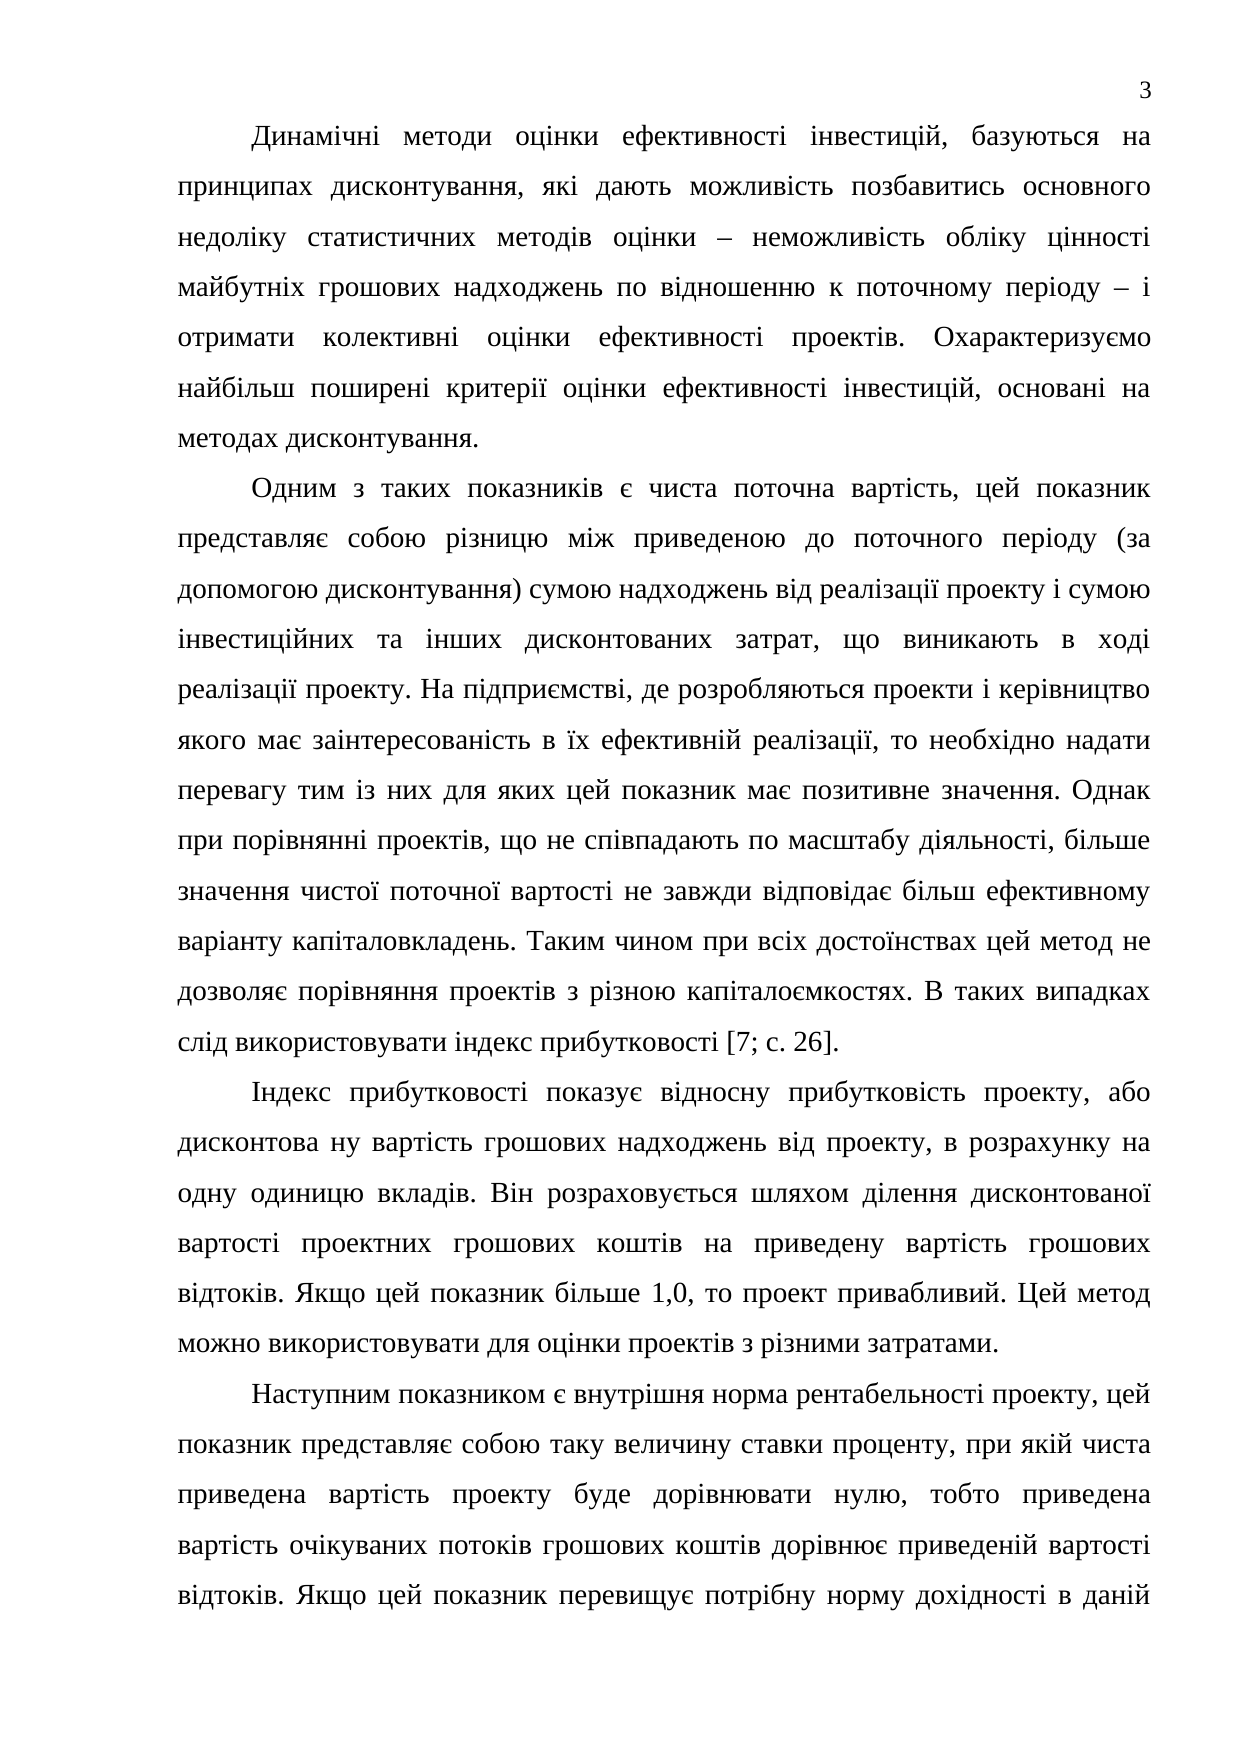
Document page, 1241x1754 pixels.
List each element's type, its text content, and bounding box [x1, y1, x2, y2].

text Одним з таких показників є чиста поточна вартість, цей показник представляє собою різницю між приведеною до поточного періоду (за допомогою дисконтування) сумою надходжень від реалізації проекту і сумою інвестиційних та інших дисконтованих затрат, що виникають в ході реалізації проекту. На підприємстві, де розробляються проекти і керівництво якого має заінтересованість в їх ефективній реалізації, то необхідно надати перевагу тим із них для яких цей показник має позитивне значення. Однак при порівнянні проектів, що не співпадають по масштабу діяльності, більше значення чистої поточної вартості не завжди відповідає більш ефективному варіанту капіталовкладень. Таким чином при всіх достоїнствах цей метод не дозволяє порівняння проектів з різною капіталоємкостях. В таких випадках слід використовувати індекс прибутковості [7; c. 26]. [177, 470, 1152, 1057]
text Індекс прибутковості показує відносну прибутковість проекту, або дисконтова ну вартість грошових надходжень від проекту, в розрахунку на одну одиницю вкладів. Він розраховується шляхом ділення дисконтованої вартості проектних грошових коштів на приведену вартість грошових відтоків. Якщо цей показник більше 1,0, то проект привабливий. Цей метод можно використовувати для оцінки проектів з різними затратами. [177, 1074, 1152, 1359]
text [177, 1376, 1152, 1611]
text Динамічні методи оцінки ефективності інвестицій, базуються на принципах дисконтування, які дають можливість позбавитись основного недоліку статистичних методів оцінки – неможливість обліку цінності майбутніх грошових надходжень по відношенню к поточному періоду – і отримати колективні оцінки ефективності проектів. Охарактеризуємо найбільш поширені критерії оцінки ефективності інвестицій, основані на методах дисконтування. [177, 118, 1152, 453]
